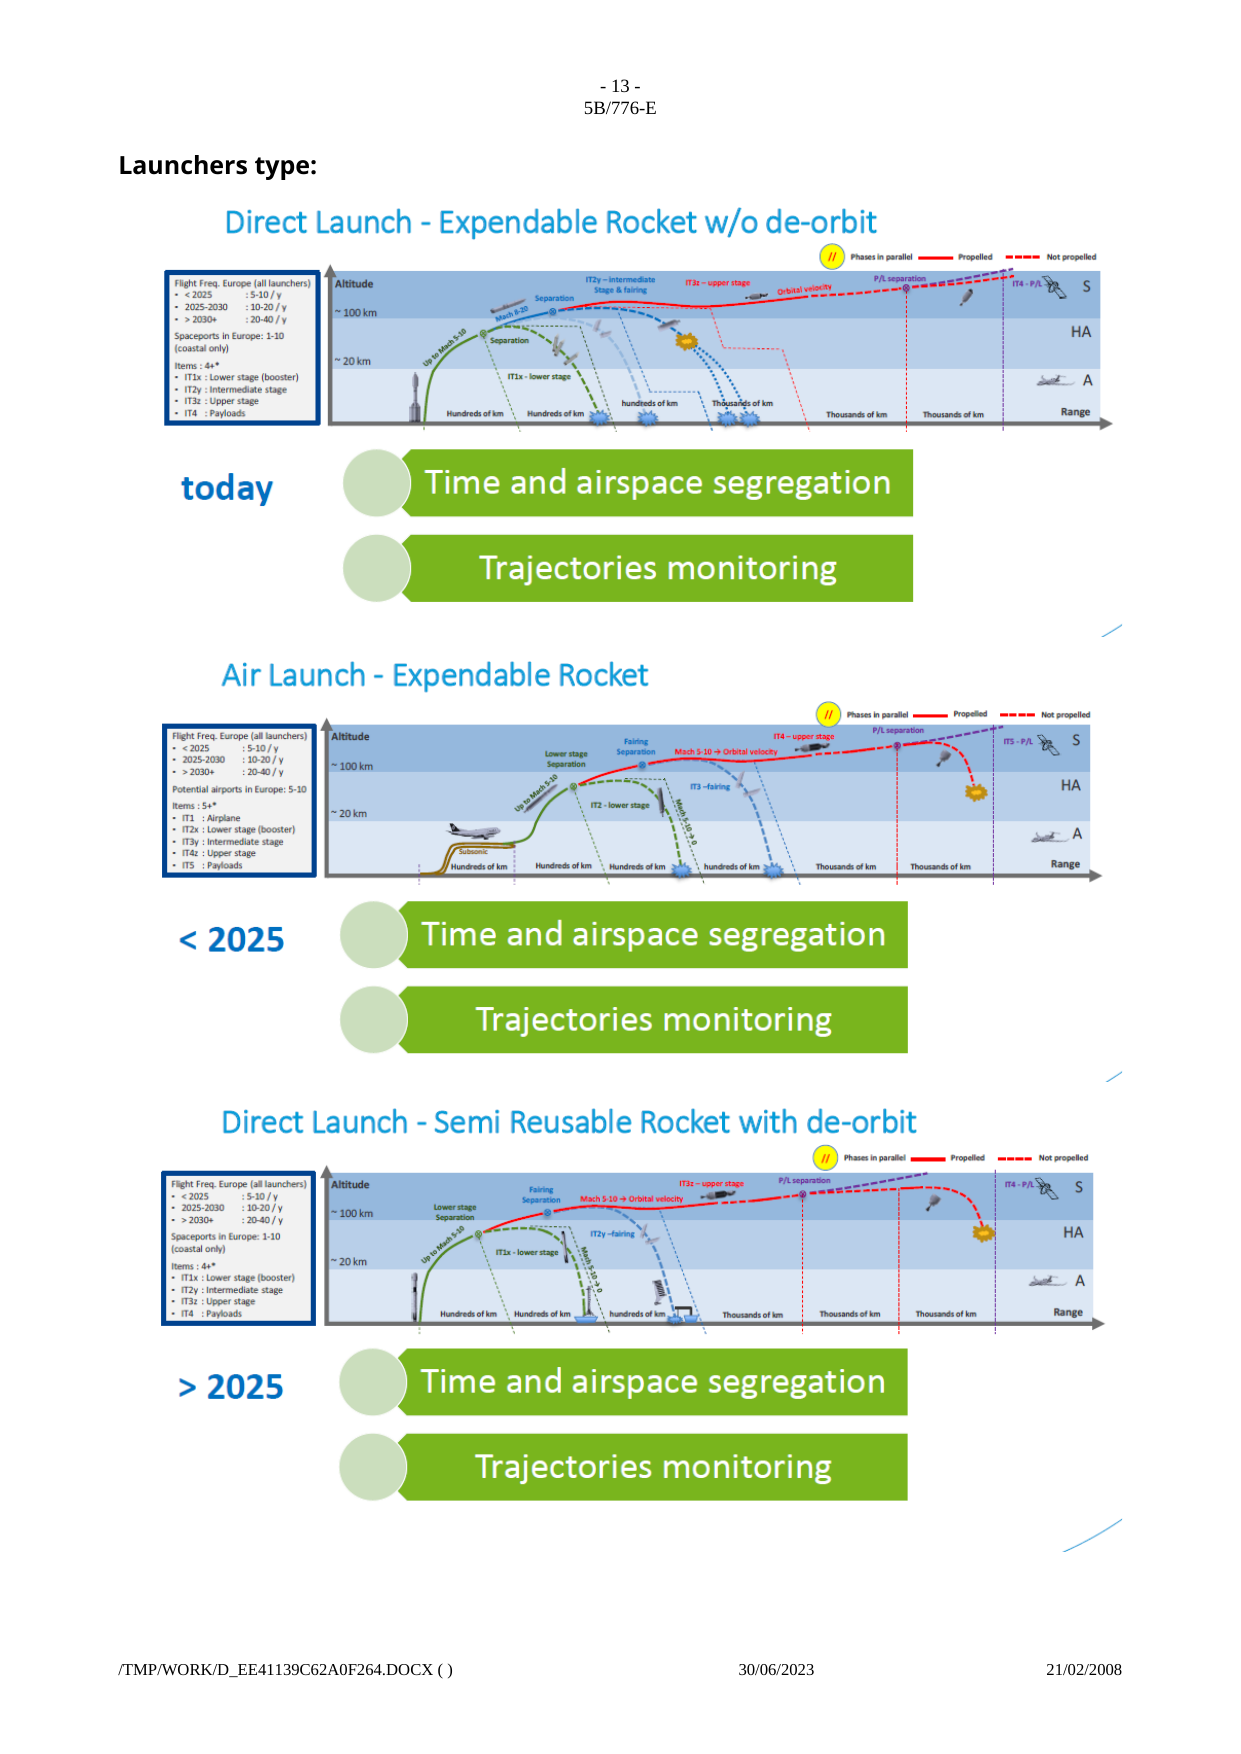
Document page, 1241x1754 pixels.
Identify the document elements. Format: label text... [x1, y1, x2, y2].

picture [118, 1106, 1123, 1552]
picture [118, 206, 1123, 637]
picture [118, 661, 1123, 1082]
subtitle Launchers type: [118, 148, 1122, 182]
